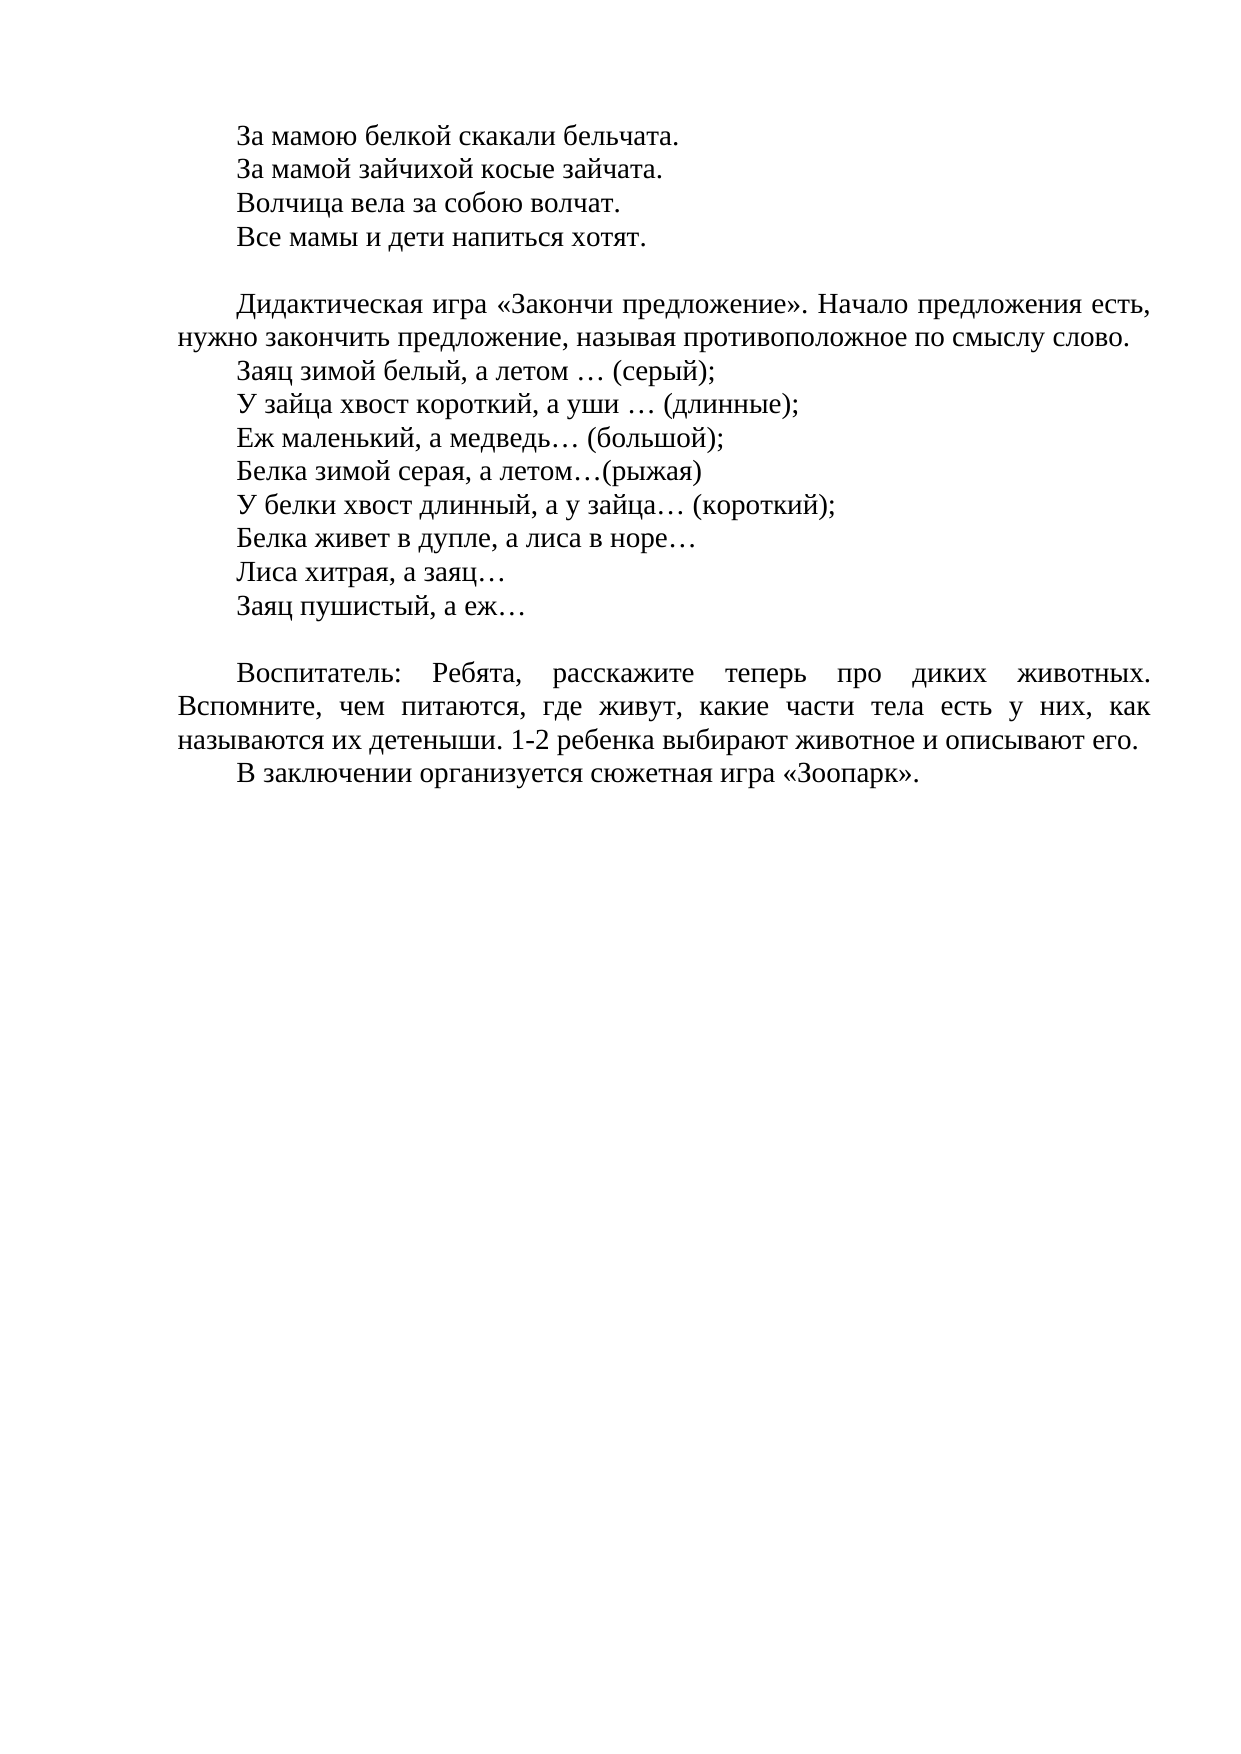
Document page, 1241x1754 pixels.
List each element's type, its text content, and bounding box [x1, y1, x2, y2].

text За мамой зайчихой косые зайчата. [177, 152, 1152, 185]
text У зайца хвост короткий, а уши … (длинные); [177, 386, 1152, 420]
text Лиса хитрая, а заяц… [177, 554, 1152, 588]
text Заяц зимой белый, а летом … (серый); [177, 353, 1152, 386]
text Воспитатель: Ребята, расскажите теперь про диких животных. Вспомните, чем питаются, где живут, какие части тела есть у них, как называются их детеныши. 1-2 ребенка выбирают животное и описывают его. [177, 655, 1152, 755]
text В заключении организуется сюжетная игра «Зоопарк». [177, 755, 1152, 789]
text Волчица вела за собою волчат. [177, 185, 1152, 219]
text Еж маленький, а медведь… (большой); [177, 420, 1152, 453]
text Дидактическая игра «Закончи предложение». Начало предложения есть, нужно закончить предложение, называя противоположное по смыслу слово. [177, 286, 1152, 353]
text Белка зимой серая, а летом…(рыжая) [177, 453, 1152, 487]
text За мамою белкой скакали бельчата. [177, 118, 1152, 152]
text Белка живет в дупле, а лиса в норе… [177, 521, 1152, 554]
text Заяц пушистый, а еж… [177, 588, 1152, 621]
text Все мамы и дети напиться хотят. [177, 219, 1152, 252]
text У белки хвост длинный, а у зайца… (короткий); [177, 487, 1152, 521]
